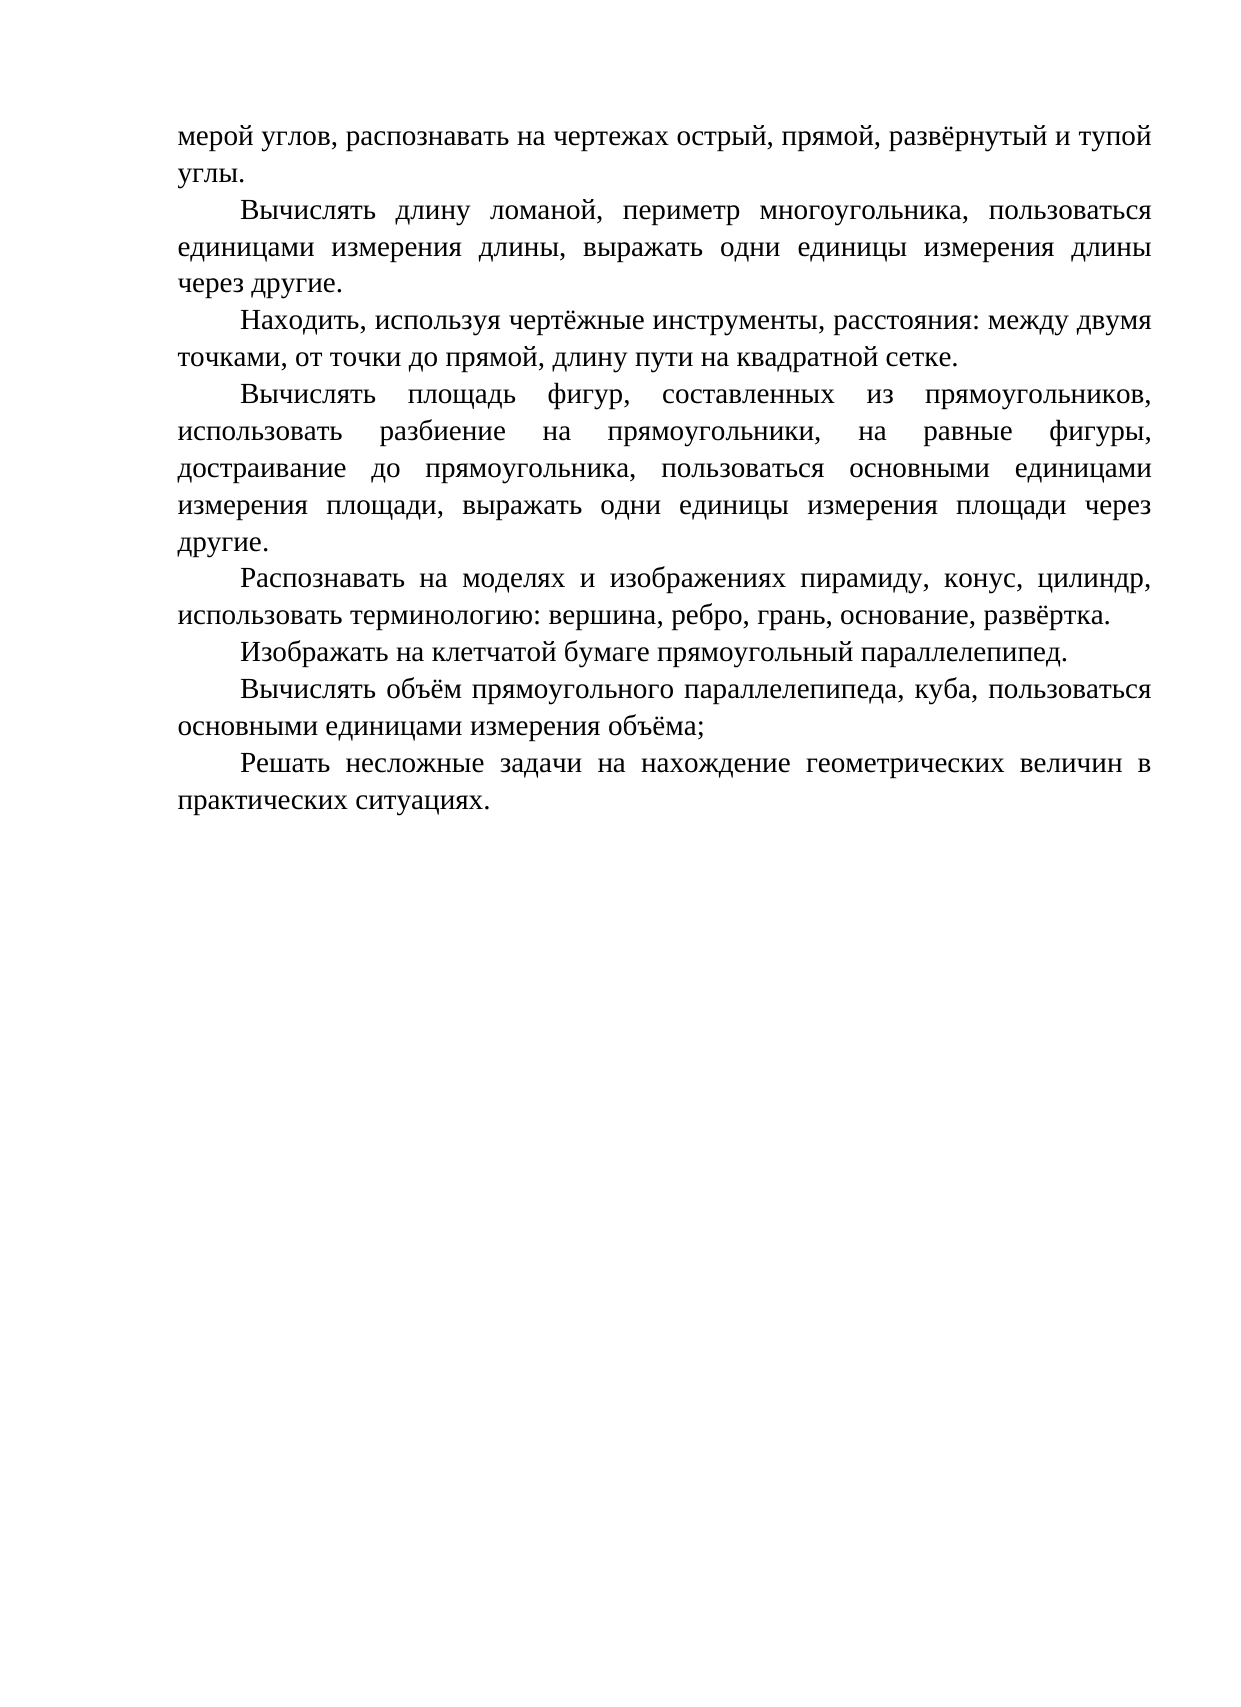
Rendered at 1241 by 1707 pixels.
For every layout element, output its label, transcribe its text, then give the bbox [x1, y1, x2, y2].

text Решать несложные задачи на нахождение геометрических величин в практических ситуациях. [177, 745, 1152, 815]
text Изображать на клетчатой бумаге прямоугольный параллелепипед. [177, 634, 1152, 668]
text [177, 118, 1152, 188]
text Вычислять длину ломаной, периметр многоугольника, пользоваться единицами измерения длины, выражать одни единицы измерения длины через другие. [177, 192, 1152, 299]
text Распознавать на моделях и изображениях пирамиду, конус, цилиндр, использовать терминологию: вершина, ребро, грань, основание, развёртка. [177, 561, 1152, 631]
text Вычислять площадь фигур, составленных из прямоугольников, использовать разбиение на прямоугольники, на равные фигуры, достраивание до прямоугольника, пользоваться основными единицами измерения площади, выражать одни единицы измерения площади через другие. [177, 376, 1152, 557]
text Находить, используя чертёжные инструменты, расстояния: между двумя точками, от точки до прямой, длину пути на квадратной сетке. [177, 302, 1152, 373]
text Вычислять объём прямоугольного параллелепипеда, куба, пользоваться основными единицами измерения объёма; [177, 671, 1152, 742]
